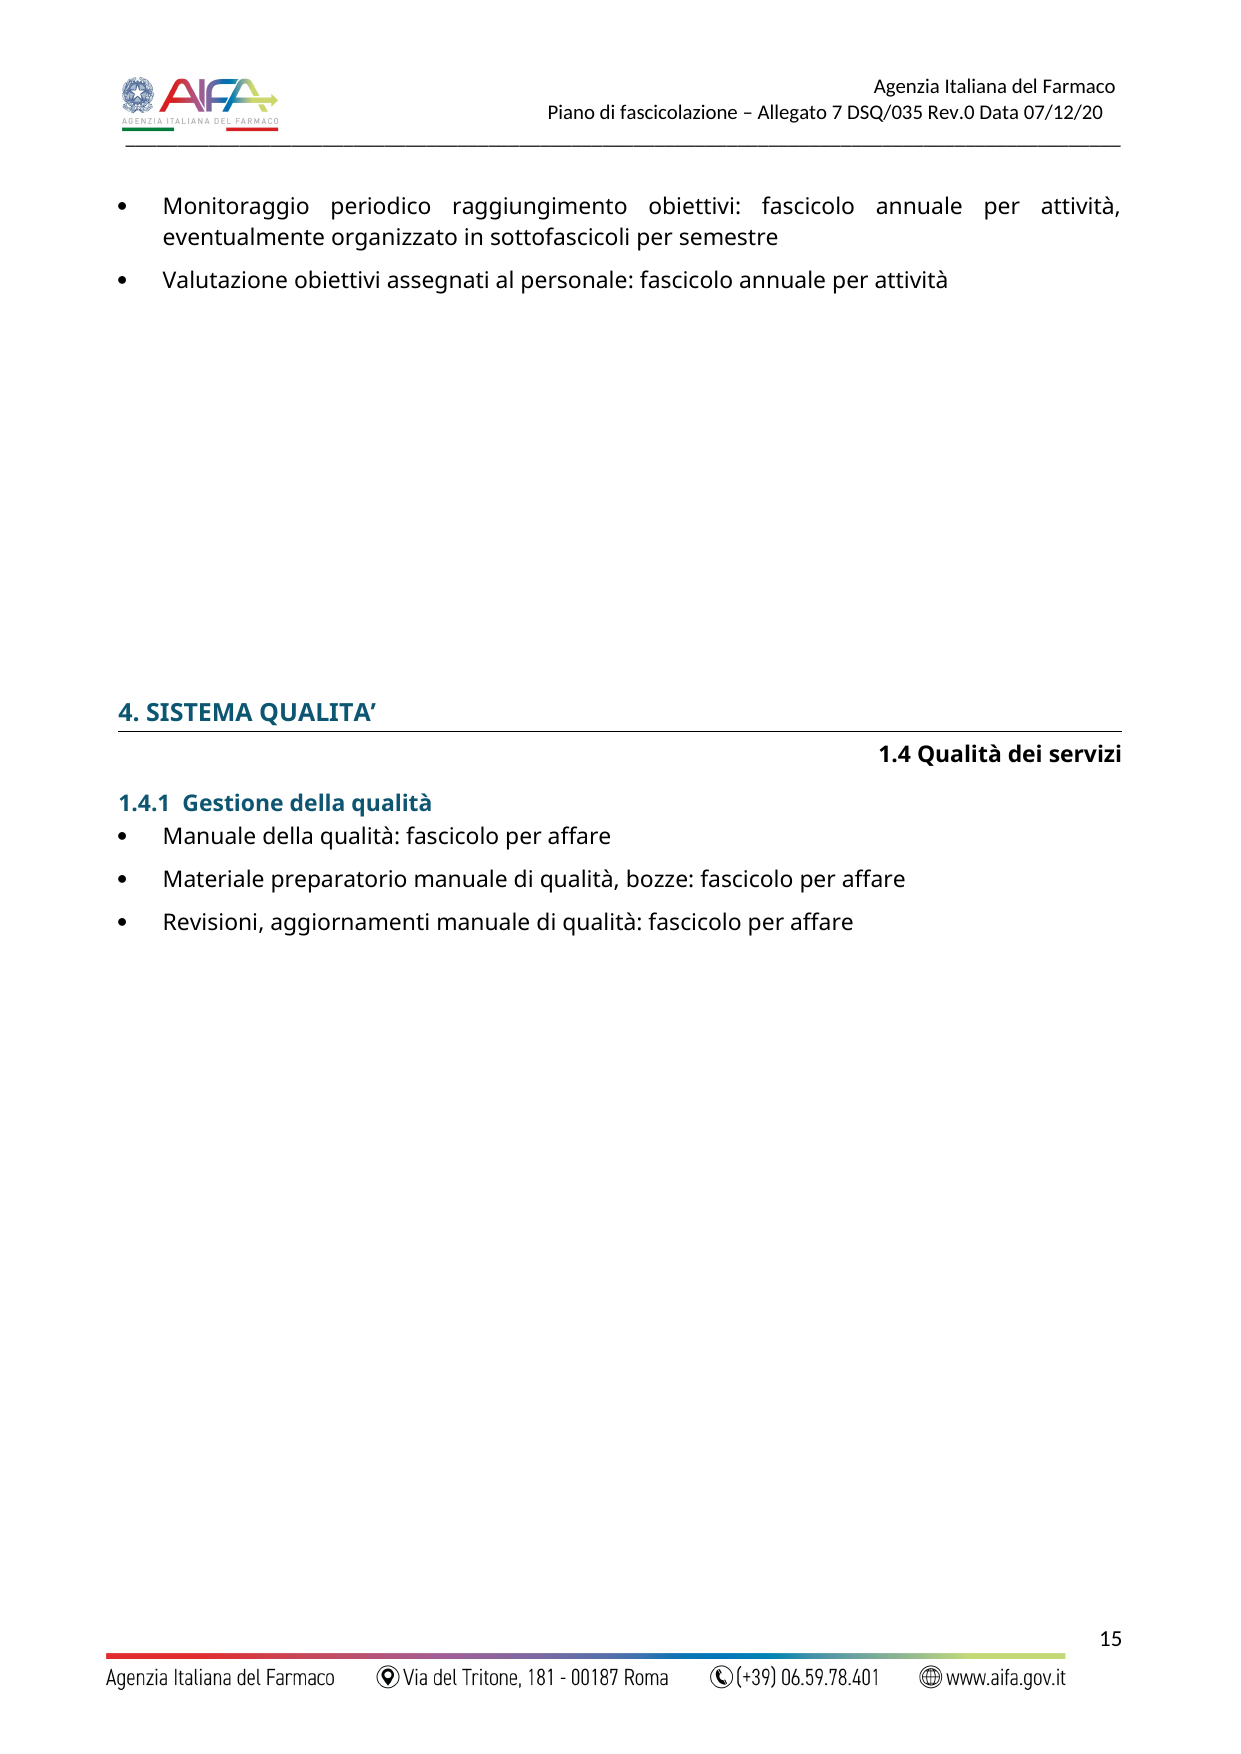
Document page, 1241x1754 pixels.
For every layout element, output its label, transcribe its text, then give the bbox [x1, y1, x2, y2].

list Monitoraggio periodico raggiungimento obiettivi: fascicolo annuale per attività, eventualmente organizzato in sottofascicoli per semestre [118, 190, 1122, 252]
list Valutazione obiettivi assegnati al personale: fascicolo annuale per attività [118, 264, 1122, 295]
picture [118, 73, 282, 135]
list Manuale della qualità: fascicolo per affare [118, 820, 1122, 852]
subtitle 1.4.1 Gestione della qualità [118, 787, 1122, 818]
list Revisioni, aggiornamenti manuale di qualità: fascicolo per affare [118, 906, 1122, 937]
picture [0, 1622, 1178, 1746]
list Materiale preparatorio manuale di qualità, bozze: fascicolo per affare [118, 863, 1122, 894]
subtitle 4. SISTEMA QUALITA’ [118, 694, 1122, 731]
subtitle 1.4 Qualità dei servizi [118, 738, 1122, 770]
